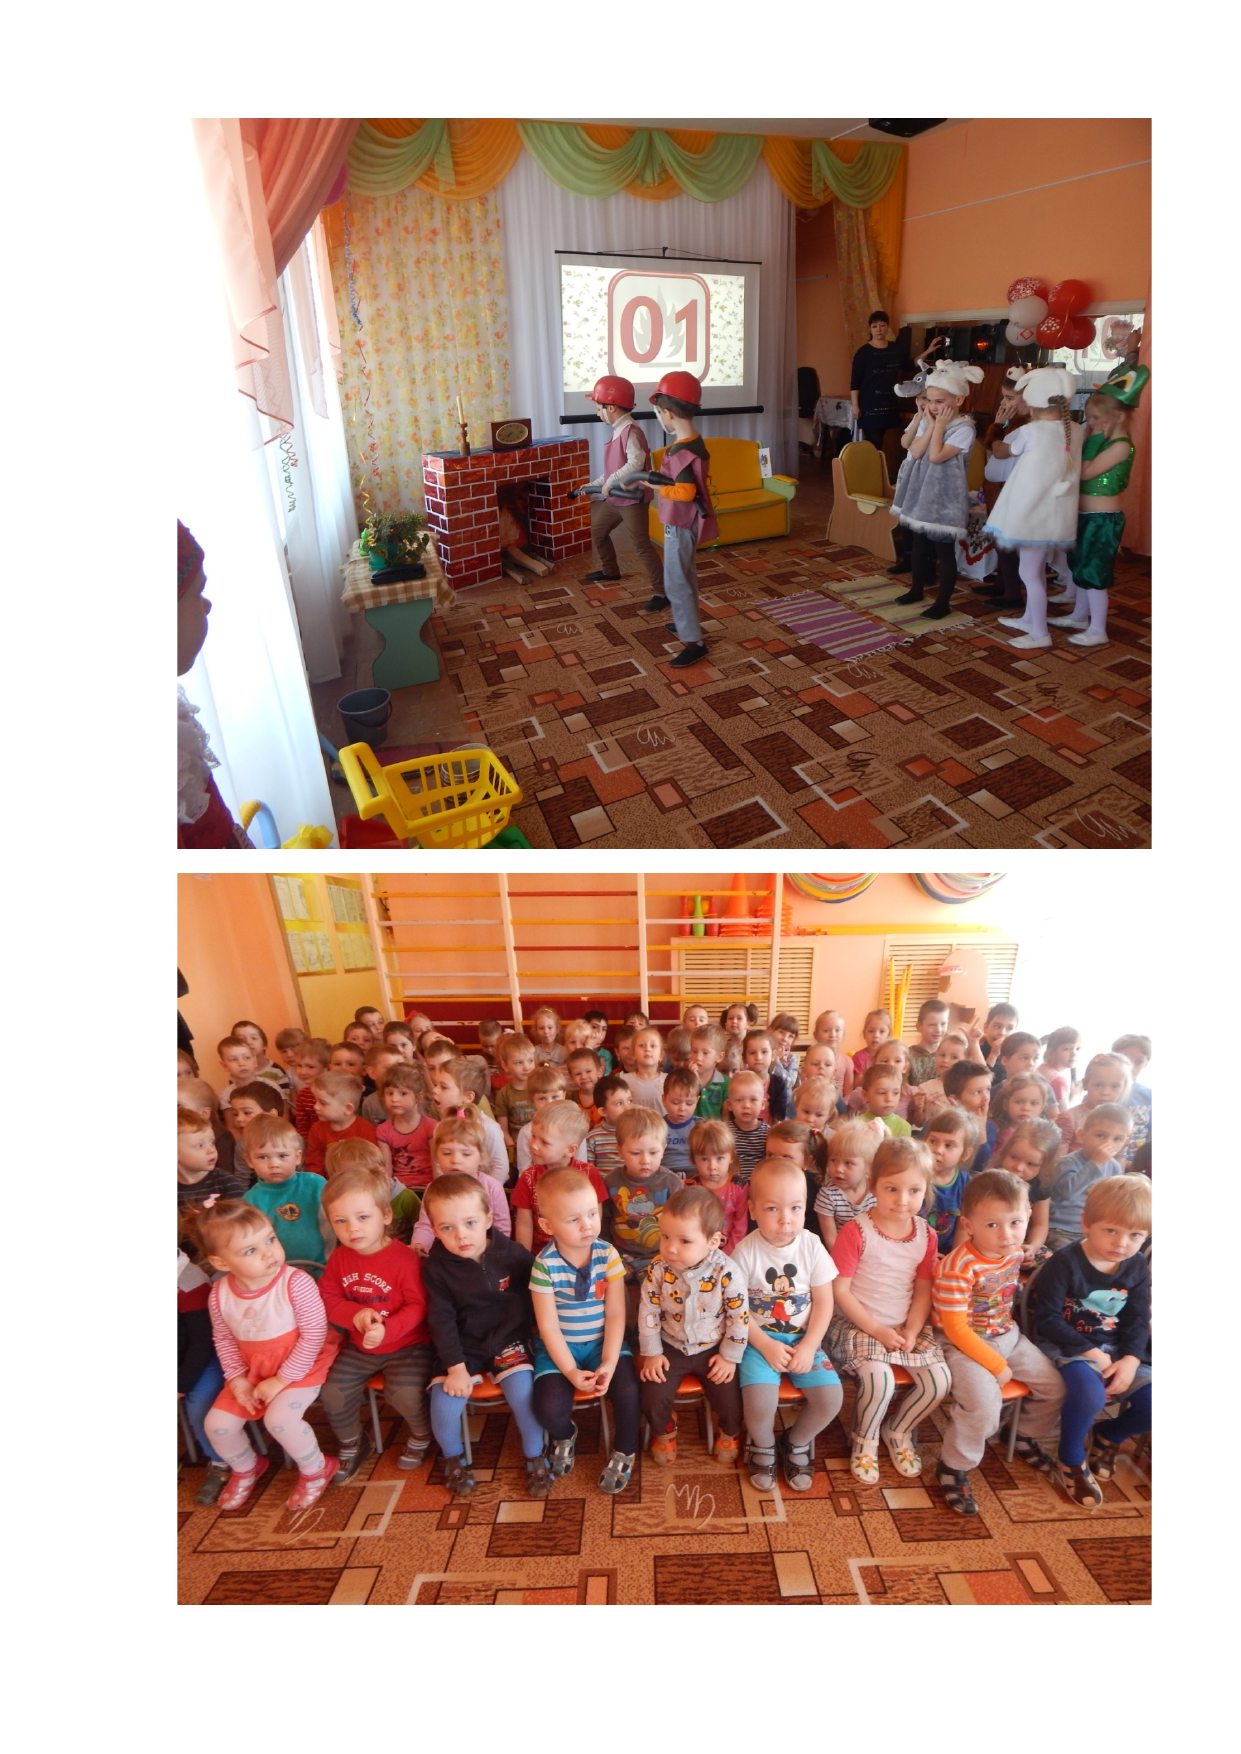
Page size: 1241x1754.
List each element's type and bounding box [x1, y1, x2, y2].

picture [177, 118, 1152, 849]
picture [177, 873, 1152, 1605]
